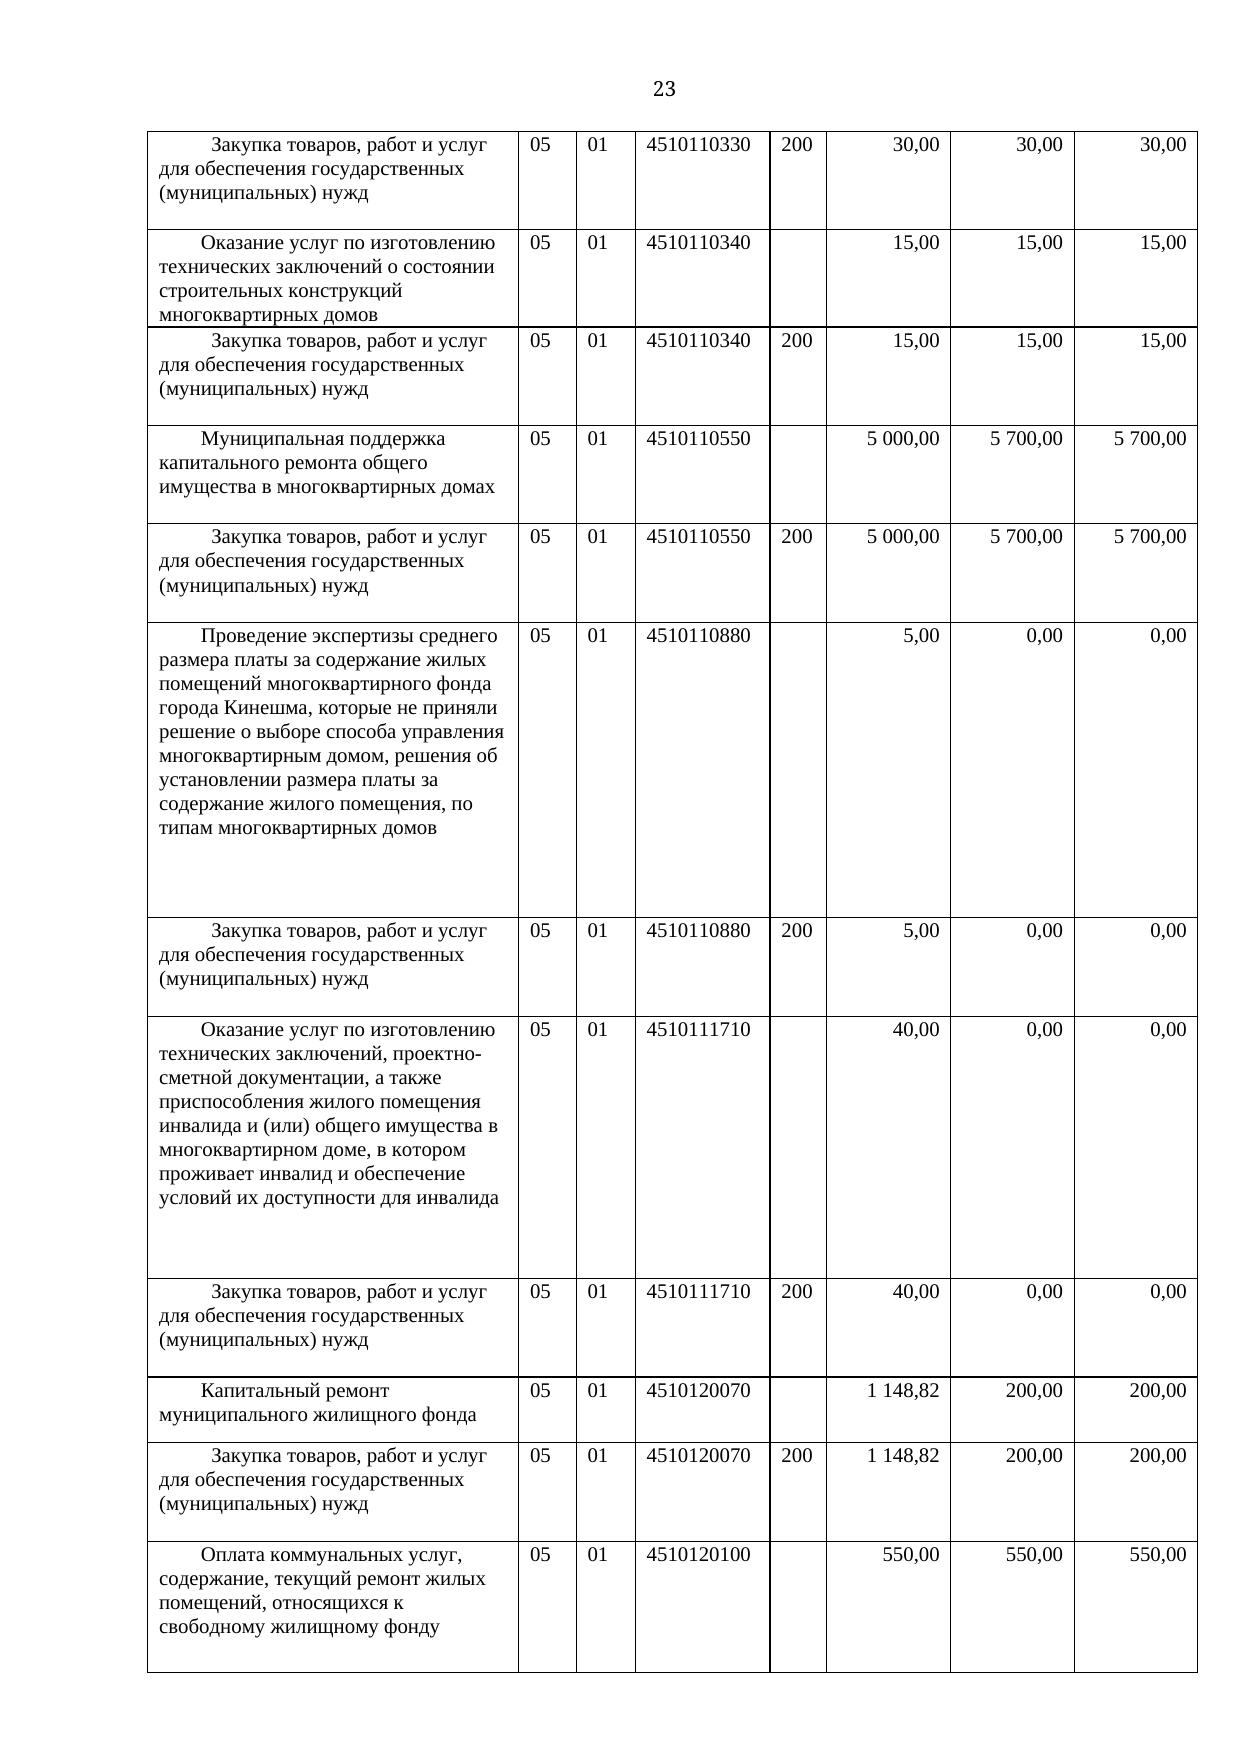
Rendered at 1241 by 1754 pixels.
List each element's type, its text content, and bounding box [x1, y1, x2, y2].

table_cell 05 [519, 524, 576, 622]
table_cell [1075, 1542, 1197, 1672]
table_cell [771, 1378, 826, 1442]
table_cell 4510110880 [636, 623, 769, 917]
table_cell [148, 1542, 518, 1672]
table_cell [771, 1017, 826, 1278]
table_cell 01 [577, 623, 635, 917]
table_cell 4510110340 [636, 328, 769, 425]
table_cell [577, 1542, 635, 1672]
table_cell 15,00 [951, 230, 1074, 326]
table_cell 4510110340 [636, 230, 769, 326]
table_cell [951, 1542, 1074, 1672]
table_cell 5 000,00 [827, 524, 950, 622]
table_cell 5,00 [827, 623, 950, 917]
table_cell 4510110330 [636, 132, 769, 229]
table_cell 4510110550 [636, 426, 769, 523]
table_cell 0,00 [1075, 623, 1197, 917]
table_cell Закупка товаров, работ и услуг для обеспечения государственных (муниципальных) нужд [148, 524, 518, 622]
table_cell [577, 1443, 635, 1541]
table_cell 05 [519, 1279, 576, 1376]
table_cell 05 [519, 328, 576, 425]
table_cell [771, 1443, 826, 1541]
table_cell 15,00 [1075, 230, 1197, 326]
table_cell 05 [519, 623, 576, 917]
table_cell 0,00 [951, 1017, 1074, 1278]
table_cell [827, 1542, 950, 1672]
table_cell 15,00 [951, 328, 1074, 425]
table_cell 01 [577, 132, 635, 229]
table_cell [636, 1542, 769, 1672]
table_cell 5 700,00 [1075, 426, 1197, 523]
table_cell 05 [519, 426, 576, 523]
table_cell [771, 623, 826, 917]
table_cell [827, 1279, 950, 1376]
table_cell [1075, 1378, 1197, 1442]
table_cell 4510110550 [636, 524, 769, 622]
table_cell 05 [519, 230, 576, 326]
table_cell 30,00 [827, 132, 950, 229]
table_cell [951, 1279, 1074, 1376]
table_cell 200 [771, 918, 826, 1016]
table_cell 200 [771, 524, 826, 622]
table_cell 4510111710 [636, 1017, 769, 1278]
table_cell Закупка товаров, работ и услуг для обеспечения государственных (муниципальных) нужд [148, 328, 518, 425]
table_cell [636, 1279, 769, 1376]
table_cell 01 [577, 1017, 635, 1278]
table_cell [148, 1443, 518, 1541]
table_cell [771, 230, 826, 326]
table_cell Закупка товаров, работ и услуг для обеспечения государственных (муниципальных) нужд [148, 1279, 518, 1376]
table_cell 01 [577, 1279, 635, 1376]
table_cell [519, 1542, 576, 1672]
table_cell [771, 426, 826, 523]
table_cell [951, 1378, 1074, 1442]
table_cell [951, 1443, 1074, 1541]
table_cell 0,00 [951, 918, 1074, 1016]
table_cell Проведение экспертизы среднего размера платы за содержание жилых помещений многоквартирного фонда города Кинешма, которые не приняли решение о выборе способа управления многоквартирным домом, решения об установлении размера платы за содержание жилого помещения, по типам многоквартирных домов [148, 623, 518, 917]
table_cell Оказание услуг по изготовлению технических заключений, проектно-сметной документации, а также приспособления жилого помещения инвалида и (или) общего имущества в многоквартирном доме, в котором проживает инвалид и обеспечение условий их доступности для инвалида [148, 1017, 518, 1278]
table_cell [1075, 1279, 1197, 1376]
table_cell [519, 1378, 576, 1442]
table_cell 200 [771, 328, 826, 425]
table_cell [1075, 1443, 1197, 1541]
table_cell 200 [771, 132, 826, 229]
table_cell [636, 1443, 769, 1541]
table_cell 4510110880 [636, 918, 769, 1016]
table_cell 05 [519, 132, 576, 229]
table_cell Оказание услуг по изготовлению технических заключений о состоянии строительных конструкций многоквартирных домов [148, 230, 518, 326]
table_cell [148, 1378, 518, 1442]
table_cell 01 [577, 426, 635, 523]
table_cell 5 700,00 [951, 426, 1074, 523]
table_cell 01 [577, 524, 635, 622]
table_cell 15,00 [827, 328, 950, 425]
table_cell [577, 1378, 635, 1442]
table_cell 01 [577, 230, 635, 326]
table_cell 40,00 [827, 1017, 950, 1278]
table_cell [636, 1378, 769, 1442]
table_cell Закупка товаров, работ и услуг для обеспечения государственных (муниципальных) нужд [148, 132, 518, 229]
table_cell 05 [519, 918, 576, 1016]
table_cell 30,00 [1075, 132, 1197, 229]
table_cell 01 [577, 328, 635, 425]
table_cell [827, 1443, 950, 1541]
table_cell 5,00 [827, 918, 950, 1016]
table_cell Закупка товаров, работ и услуг для обеспечения государственных (муниципальных) нужд [148, 918, 518, 1016]
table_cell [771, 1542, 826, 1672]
table_cell 15,00 [827, 230, 950, 326]
table_cell Муниципальная поддержка капитального ремонта общего имущества в многоквартирных домах [148, 426, 518, 523]
table_cell 15,00 [1075, 328, 1197, 425]
table_cell 5 700,00 [951, 524, 1074, 622]
table_cell 01 [577, 918, 635, 1016]
table_cell 5 700,00 [1075, 524, 1197, 622]
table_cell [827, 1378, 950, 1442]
table_cell 0,00 [951, 623, 1074, 917]
table_cell 0,00 [1075, 1017, 1197, 1278]
table_cell 30,00 [951, 132, 1074, 229]
table_cell 5 000,00 [827, 426, 950, 523]
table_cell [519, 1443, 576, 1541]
table_cell 05 [519, 1017, 576, 1278]
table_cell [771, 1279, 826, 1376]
table_cell 0,00 [1075, 918, 1197, 1016]
